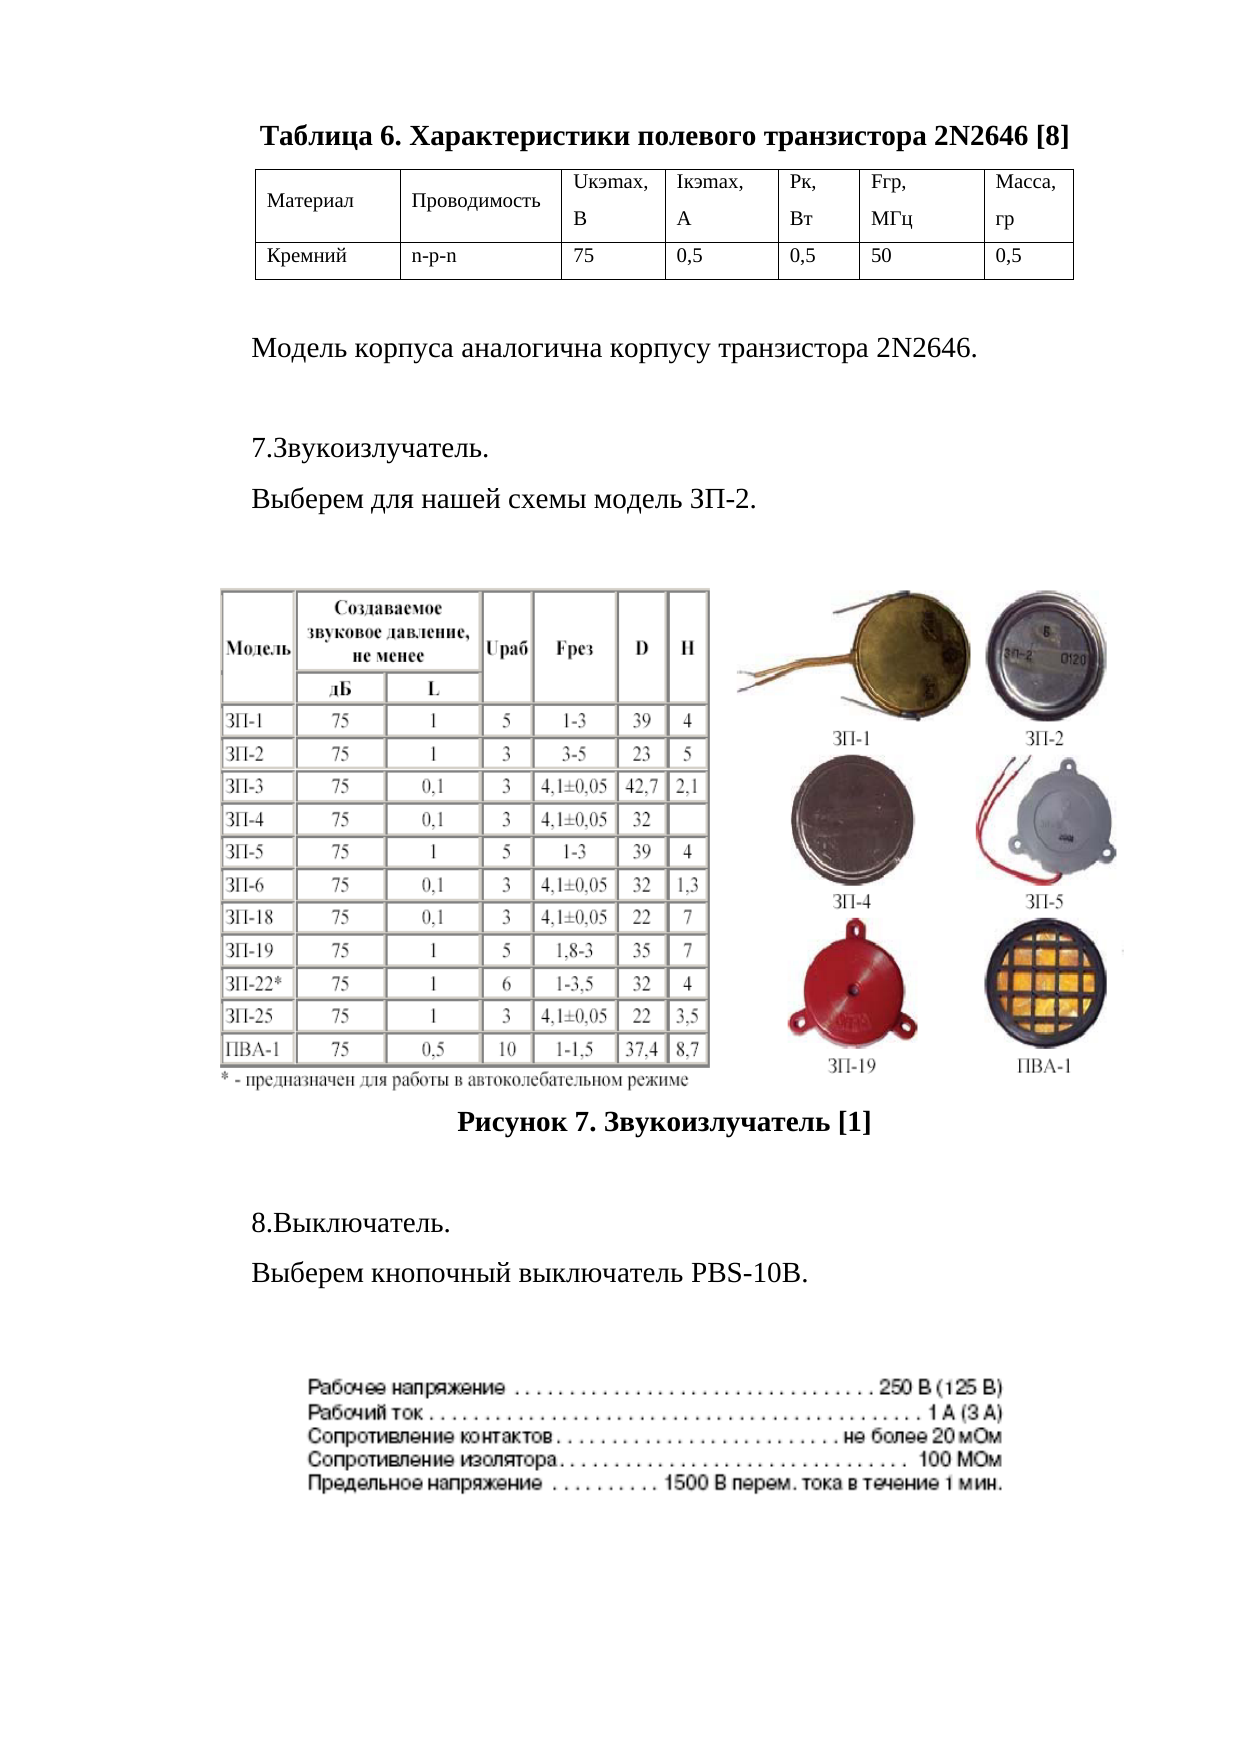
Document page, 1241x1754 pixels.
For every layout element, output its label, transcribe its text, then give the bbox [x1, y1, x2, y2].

table_header Масса, гр [985, 170, 1073, 242]
table_cell n-p-n [401, 243, 561, 279]
table_header Uкэmax, В [562, 170, 665, 242]
table_cell 0,5 [666, 243, 778, 279]
text Выберем для нашей схемы модель ЗП-2. [177, 481, 1152, 514]
table_header Fгр, МГц [860, 170, 984, 242]
table_header Материал [256, 170, 400, 242]
text 8.Выключатель. [177, 1205, 1152, 1239]
table_cell 0,5 [779, 243, 859, 279]
table_cell 75 [562, 243, 665, 279]
text Выберем кнопочный выключатель PBS-10B. [177, 1256, 1152, 1289]
table_cell Кремний [256, 243, 400, 279]
table_header Iкэmax, A [666, 170, 778, 242]
text 7.Звукоизлучатель. [177, 431, 1152, 464]
text Таблица 6. Характеристики полевого транзистора 2N2646 [8] [177, 118, 1152, 152]
text Модель корпуса аналогична корпусу транзистора 2N2646. [177, 330, 1152, 363]
table_cell 50 [860, 243, 984, 279]
table_cell 0,5 [985, 243, 1073, 279]
text Рисунок 7. Звукоизлучатель [1] [177, 1104, 1152, 1138]
picture [205, 581, 1124, 1093]
table_header Проводимость [401, 170, 561, 242]
picture [290, 1356, 1039, 1502]
table_header Pк, Вт [779, 170, 859, 242]
